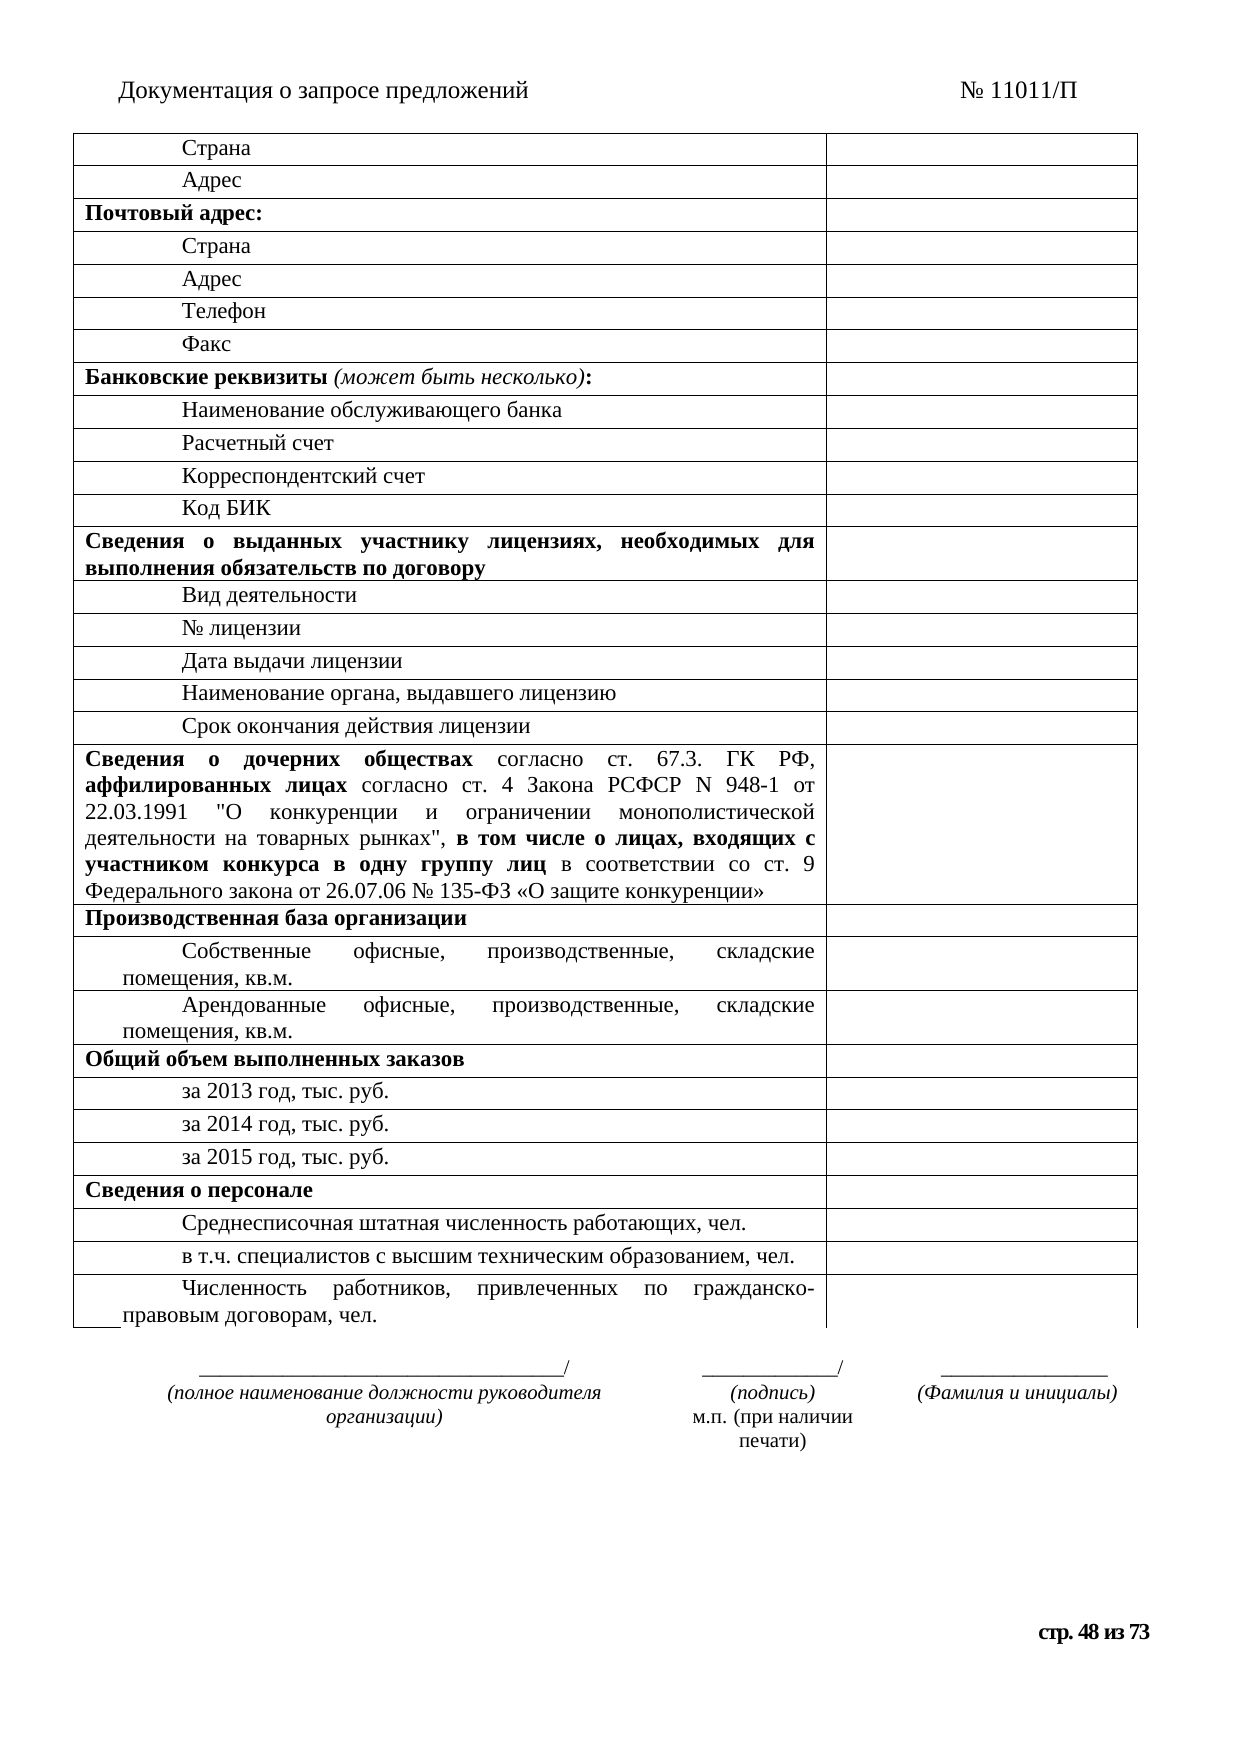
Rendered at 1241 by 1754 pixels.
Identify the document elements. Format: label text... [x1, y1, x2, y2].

table_cell [827, 527, 1137, 580]
table_cell Корреспондентский счет [74, 462, 826, 493]
table_cell [827, 680, 1137, 711]
table_cell Наименование органа, выдавшего лицензию [74, 680, 826, 711]
table_cell Адрес [74, 265, 826, 297]
table_cell Страна [74, 232, 826, 264]
table_cell [827, 265, 1137, 297]
table_cell [827, 1143, 1137, 1175]
table_cell Собственные офисные, производственные, складские помещения, кв.м. [74, 937, 826, 990]
table_cell Телефон [74, 298, 826, 329]
table_cell [827, 363, 1137, 395]
table_cell Почтовый адрес: [74, 199, 826, 231]
table_cell Банковские реквизиты (может быть несколько): [74, 363, 826, 395]
table_cell Среднесписочная штатная численность работающих, чел. [74, 1209, 826, 1241]
table_cell [827, 614, 1137, 646]
table_cell [827, 1209, 1137, 1241]
table_cell в т.ч. специалистов с высшим техническим образованием, чел. [74, 1242, 826, 1273]
table_cell (Фамилия и инициалы) [888, 1380, 1146, 1452]
table_cell [827, 495, 1137, 526]
table_cell Вид деятельности [74, 581, 826, 613]
table_cell ___________________________________/ [122, 1328, 657, 1379]
table_cell (подпись) м.п. (при наличии печати) [658, 1380, 887, 1452]
table_cell Код БИК [74, 495, 826, 526]
table_cell Сведения о выданных участнику лицензиях, необходимых для выполнения обязательств по договору [74, 527, 826, 580]
table_cell Сведения о персонале [74, 1176, 826, 1208]
table_cell [827, 1176, 1137, 1208]
table_cell за 2014 год, тыс. руб. [74, 1110, 826, 1142]
table_cell [827, 298, 1137, 329]
table_cell (полное наименование должности руководителя организации) [122, 1380, 657, 1452]
table_cell Производственная база организации [74, 905, 826, 936]
table_cell [827, 1045, 1137, 1077]
table_cell за 2013 год, тыс. руб. [74, 1078, 826, 1109]
table_cell [827, 330, 1137, 362]
table_cell [827, 166, 1137, 198]
table_cell Общий объем выполненных заказов [74, 1045, 826, 1077]
table_cell [827, 1110, 1137, 1142]
table_cell Наименование обслуживающего банка [74, 396, 826, 428]
table_cell Страна [74, 134, 826, 165]
table_cell [827, 745, 1137, 903]
table_cell [827, 937, 1137, 990]
table_cell Дата выдачи лицензии [74, 647, 826, 678]
table_cell Расчетный счет [74, 429, 826, 461]
table_cell Срок окончания действия лицензии [74, 712, 826, 744]
table_cell Арендованные офисные, производственные, складские помещения, кв.м. [74, 991, 826, 1044]
table_cell [827, 429, 1137, 461]
table_cell [827, 396, 1137, 428]
table_cell [827, 1242, 1137, 1273]
table_cell [827, 647, 1137, 678]
table_cell [827, 134, 1137, 165]
table_cell Факс [74, 330, 826, 362]
table_cell ________________ [888, 1328, 1146, 1379]
table_cell [827, 991, 1137, 1044]
table_cell за 2015 год, тыс. руб. [74, 1143, 826, 1175]
table_cell [827, 199, 1137, 231]
table_cell [827, 1078, 1137, 1109]
table_cell [827, 581, 1137, 613]
table_cell [827, 462, 1137, 493]
table_cell [827, 712, 1137, 744]
table_cell [827, 232, 1137, 264]
table_cell _____________/ [658, 1328, 887, 1379]
table_cell [827, 905, 1137, 936]
table_cell [827, 1275, 1137, 1327]
table_cell № лицензии [74, 614, 826, 646]
table_cell Численность работников, привлеченных по гражданско-правовым договорам, чел. [74, 1275, 826, 1327]
table_cell Сведения о дочерних обществах согласно ст. 67.3. ГК РФ, аффилированных лицах согласно ст. 4 Закона РСФСР N 948-1 от 22.03.1991 "О конкуренции и ограничении монополистической деятельности на товарных рынках", в том числе о лицах, входящих с участником конкурса в одну группу лиц в соответствии со ст. 9 Федерального закона от 26.07.06 № 135-ФЗ «О защите конкуренции» [74, 745, 826, 903]
table_cell Адрес [74, 166, 826, 198]
